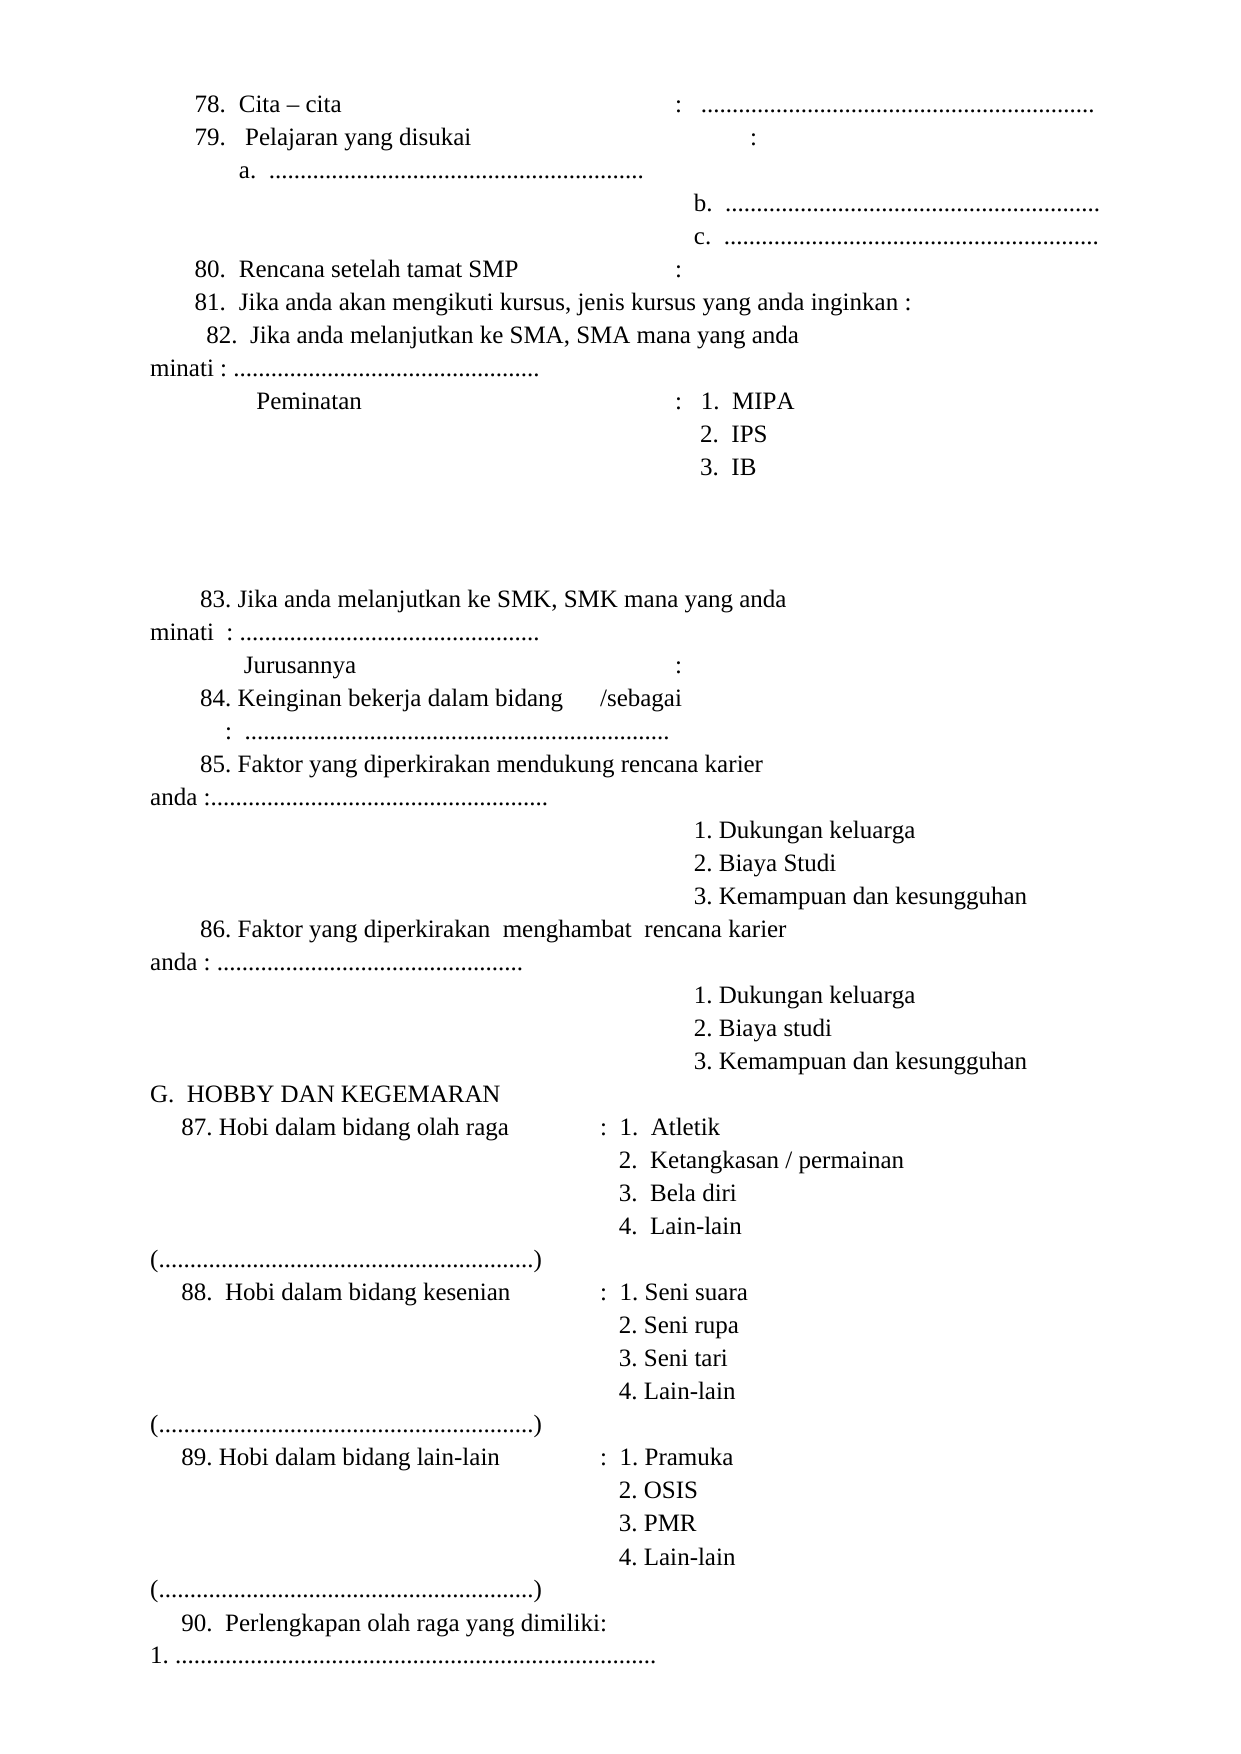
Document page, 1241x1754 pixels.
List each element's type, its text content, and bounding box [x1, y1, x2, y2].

text G. HOBBY DAN KEGEMARAN [150, 1079, 1122, 1108]
list Pelajaran yang disukai : a. ............................................................ [194, 122, 1122, 183]
text 2. IPS [150, 419, 1122, 448]
text 2. Ketangkasan / permainan [150, 1145, 1122, 1174]
list Rencana setelah tamat SMP : [194, 254, 1122, 282]
text 3. Kemampuan dan kesungguhan [150, 881, 1122, 910]
text 84. Keinginan bekerja dalam bidang /sebagai : .................................................................... [150, 683, 1122, 745]
text 86. Faktor yang diperkirakan menghambat rencana karier anda : ................................................. [150, 914, 1122, 976]
text 4. Lain-lain (............................................................) [150, 1211, 1122, 1273]
text 1. Dukungan keluarga [150, 980, 1122, 1009]
text 88. Hobi dalam bidang kesenian : 1. Seni suara [150, 1277, 1122, 1306]
text 3. PMR [150, 1508, 1122, 1537]
text 82. Jika anda melanjutkan ke SMA, SMA mana yang anda minati : ................................................. [150, 320, 1122, 382]
text 2. Biaya Studi [150, 848, 1122, 877]
text 83. Jika anda melanjutkan ke SMK, SMK mana yang anda minati : ................................................ [150, 584, 1122, 646]
list Cita – cita : ............................................................... [194, 89, 1122, 117]
text 3. IB [150, 452, 1122, 481]
text b. ............................................................ [675, 188, 1122, 216]
text 3. Bela diri [150, 1178, 1122, 1207]
text 87. Hobi dalam bidang olah raga : 1. Atletik [150, 1112, 1122, 1141]
text 2. Biaya studi [150, 1013, 1122, 1042]
text 4. Lain-lain (............................................................) [150, 1376, 1122, 1438]
text 3. Seni tari [150, 1343, 1122, 1372]
text 90. Perlengkapan olah raga yang dimiliki : 1. ............................................................................. [150, 1608, 1122, 1669]
text 89. Hobi dalam bidang lain-lain : 1. Pramuka [150, 1442, 1122, 1471]
text c. ............................................................ [675, 221, 1122, 249]
text 3. Kemampuan dan kesungguhan [150, 1046, 1122, 1075]
text 2. Seni rupa [150, 1310, 1122, 1339]
text 1. Dukungan keluarga [150, 815, 1122, 844]
text Jurusannya : [150, 650, 1122, 679]
list Jika anda akan mengikuti kursus, jenis kursus yang anda inginkan : [194, 287, 1122, 316]
text Peminatan : 1. MIPA [150, 386, 1122, 414]
text 4. Lain-lain (............................................................) [150, 1542, 1122, 1603]
text 2. OSIS [150, 1476, 1122, 1504]
text 85. Faktor yang diperkirakan mendukung rencana karier anda :...................................................... [150, 749, 1122, 811]
